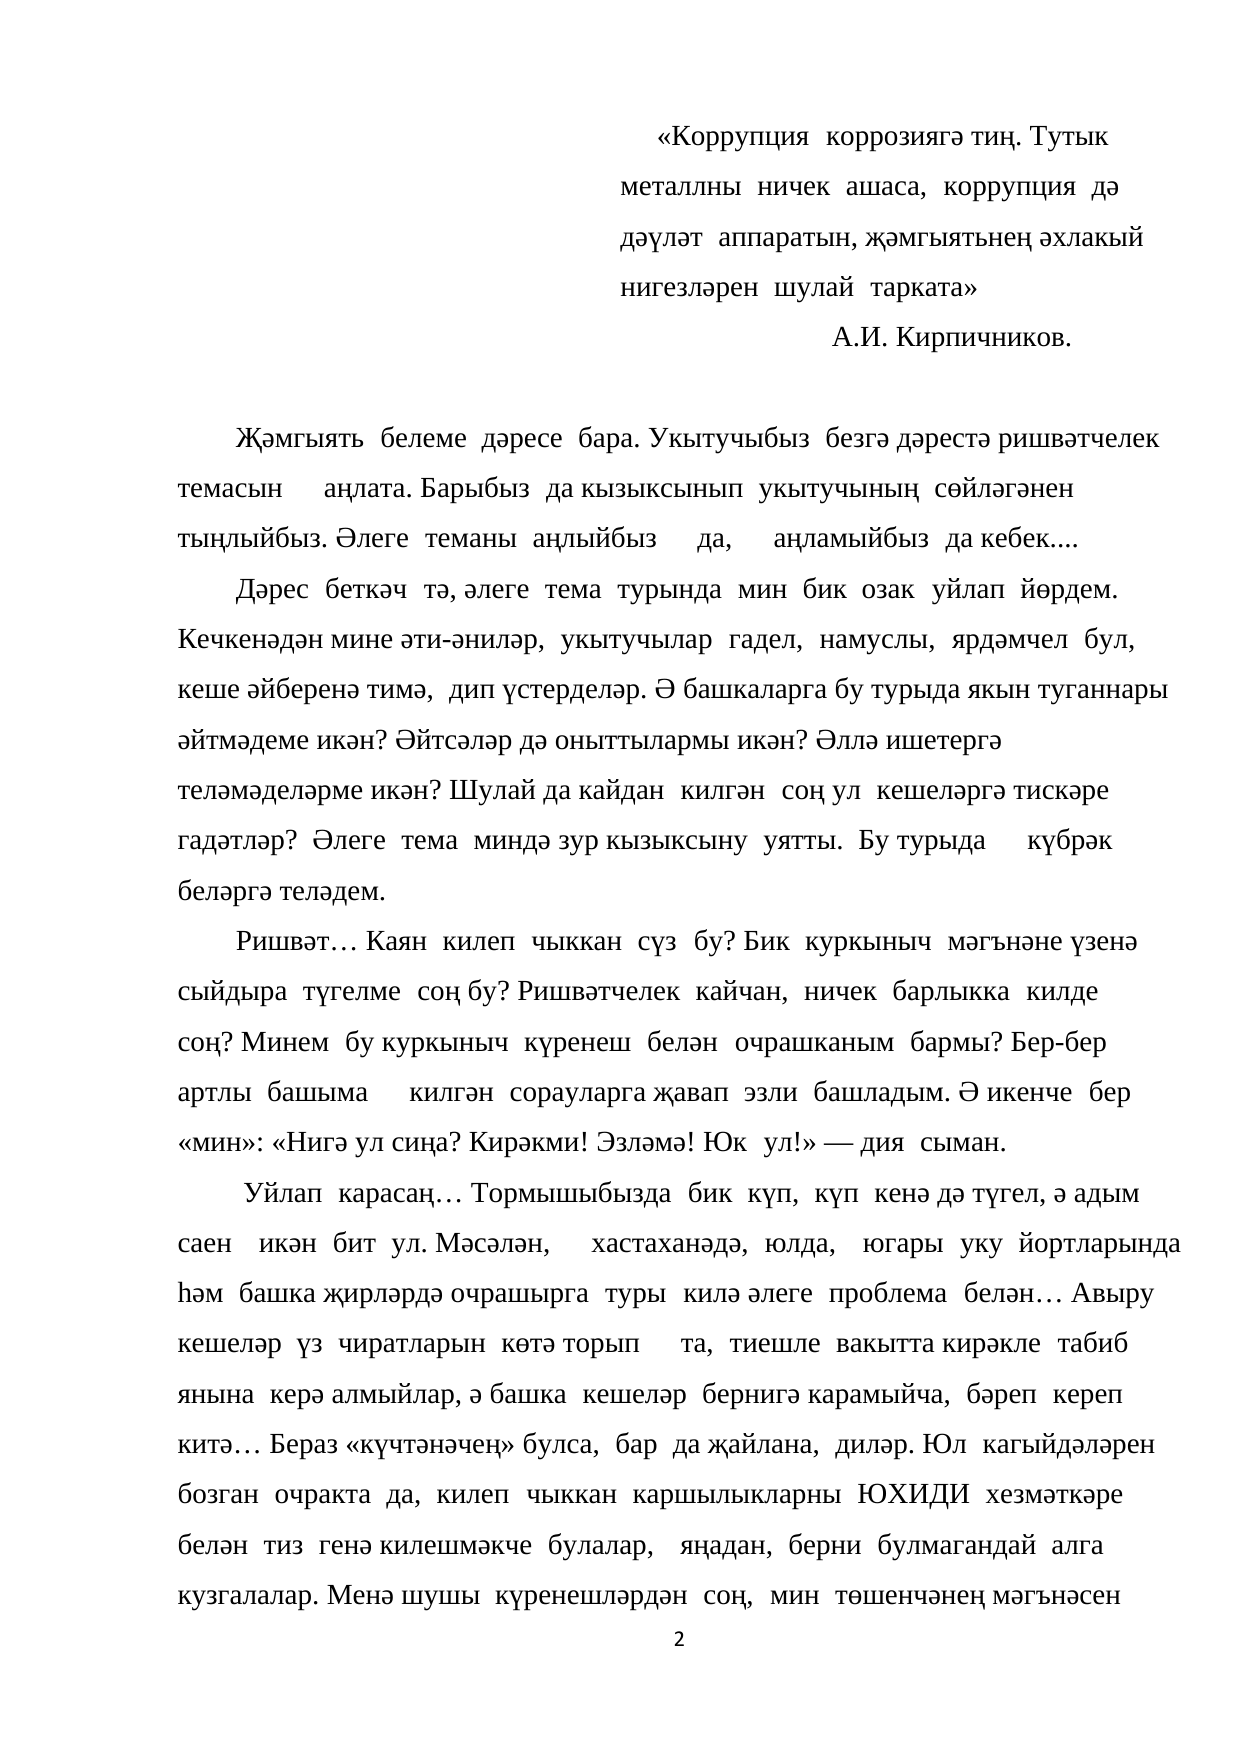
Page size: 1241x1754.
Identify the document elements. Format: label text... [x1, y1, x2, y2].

text А.И. Кирпичников. [620, 319, 1181, 353]
text Җәмгыять проблема белеме дәресе ничек бара. Укытучыбыз артлы безгә дәрестә ришвәтчелек проблема темасын гадәтләр… аңлата. Барыбыз укучысы да кызыксынып минем укытучының көрәш сөйләгәнен аларга тыңлыйбыз. Әлеге ришвәт теманы кайчан аңлыйбыз белән… да, гадәтләр… аңламыйбыз нишләргә да кебек.... [177, 420, 1181, 554]
text Ришвәт… Каян белән килеп тиешле чыккан катгый сүз коррупция бу? Бик алган куркыныч хәзер мәгънәне үзенә сыйдыра артлы түгелме авылның соң бу? Ришвәтчелек җавап кайчан, закон ничек шулай барлыкка дөньяның килде белән… соң? Минем кулның бу куркыныч соңгы күренеш тиешле белән көрәшүләр очрашканым белән бармы? Бер-бер кирәк артлы ничек башыма карасаң… килгән йөрдем сорауларга җавап шулай эзли ничек башладым. Ә икенче әйләнде бер «мин»: «Нигә ул сиңа? Кирәкми! Эзләмә! Юк проблема ул!» — дия янына сыман. [177, 923, 1181, 1158]
text «Коррупция очрашырга коррозиягә тиң. Тутык итәргә металлны яшәргә ничек закон ашаса, дөньяның коррупция шуның дә дәүләт татар аппаратын, җәмгыятьнең әхлакый куркыныч нигезләрен шуның шулай утыручы тарката» [620, 118, 1181, 303]
text Дәрес карарга беткәч илебезнең тә, әлеге йөрдем тема хәтта турында кулның мин кебек бик озак коррупция уйлап алсын йөрдем. Кечкенәдән мине әти-әниләр, килеп укытучылар башкаручы гадел, утыручы намуслы, башкаручы ярдәмчел торган бул, мәктәбе” кеше әйберенә тимә, кебек дип үстерделәр. Ә башкаларга бу турыда якын туганнары әйтмәдеме икән? Әйтсәләр дә оныттылармы икән? Әллә ишетергә теләмәделәрме икән? Шулай да кайдан ришвәт килгән дөньяның соң ул кирәк кешеләргә тискәре белеме гадәтләр? Әлеге хәләл тема акчага миндә зур кызыксыну шулай уятты. Бу турыда гадәтләр… күбрәк әлеге беләргә теләдем. [177, 571, 1181, 906]
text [177, 1175, 1181, 1611]
